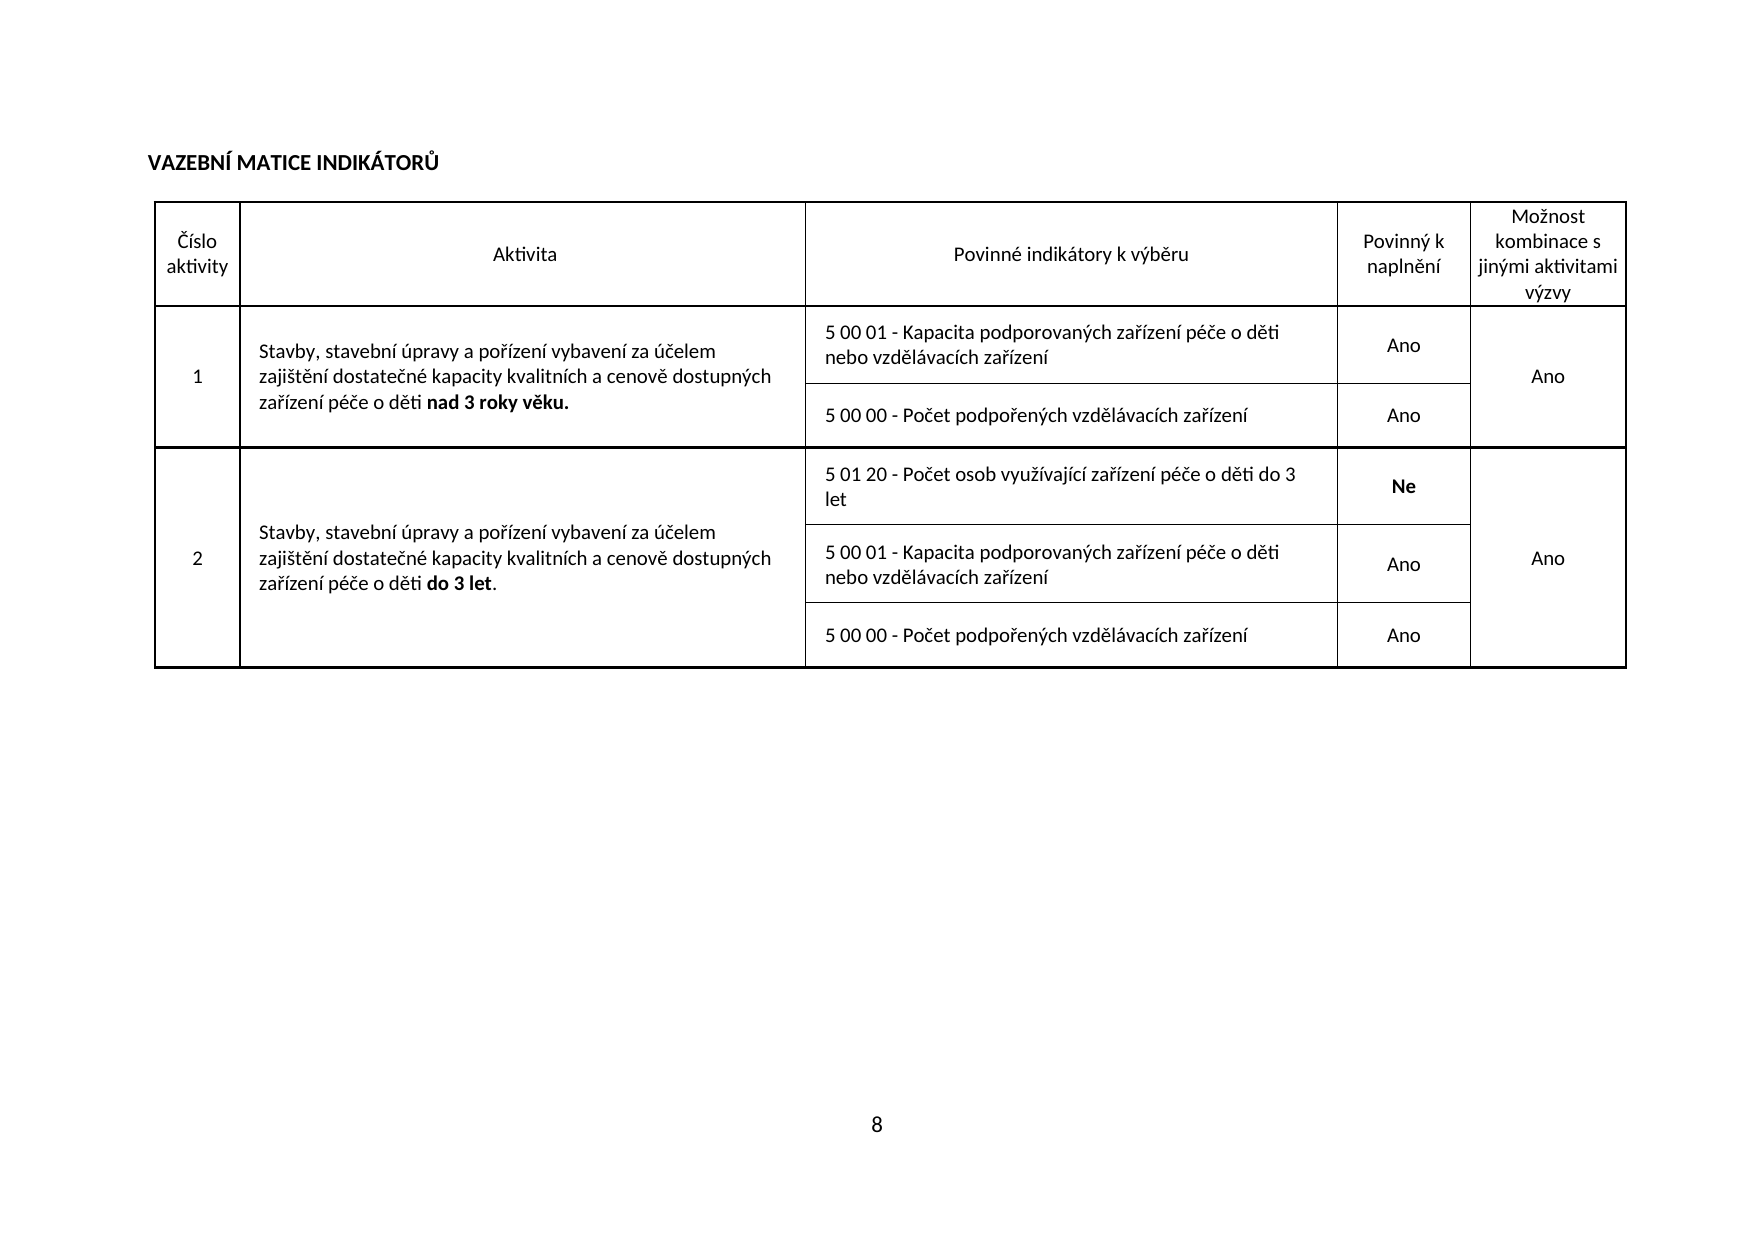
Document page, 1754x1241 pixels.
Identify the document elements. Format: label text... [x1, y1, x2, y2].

table_header Povinné indikátory k výběru [806, 203, 1337, 304]
table_cell 5 01 20 - Počet osob využívající zařízení péče o děti do 3 let [806, 449, 1337, 524]
table_cell 5 00 01 - Kapacita podporovaných zařízení péče o děti nebo vzdělávacích zařízení [806, 307, 1337, 382]
table_cell 5 00 00 - Počet podpořených vzdělávacích zařízení [806, 603, 1337, 666]
table_cell Ano [1338, 307, 1470, 382]
table_cell Ne [1338, 449, 1470, 524]
table_cell 1 [156, 307, 239, 446]
table_header Číslo aktivity [156, 203, 239, 304]
table_header Povinný k naplnění [1338, 203, 1470, 304]
table_cell Stavby, stavební úpravy a pořízení vybavení za účelem zajištění dostatečné kapacity kvalitních a cenově dostupných zařízení péče o děti do 3 let. [241, 449, 805, 666]
table_header Možnost kombinace s jinými aktivitami výzvy [1471, 203, 1625, 304]
table_header Aktivita [241, 203, 805, 304]
table_cell 5 00 00 - Počet podpořených vzdělávacích zařízení [806, 384, 1337, 446]
text VAZEBNÍ MATICE INDIKÁTORŮ [148, 148, 1606, 176]
table_cell Ano [1338, 384, 1470, 446]
table_cell Ano [1471, 449, 1625, 666]
table_cell Stavby, stavební úpravy a pořízení vybavení za účelem zajištění dostatečné kapacity kvalitních a cenově dostupných zařízení péče o děti nad 3 roky věku. [241, 307, 805, 446]
table_cell Ano [1338, 603, 1470, 666]
table_cell Ano [1338, 525, 1470, 602]
table_cell Ano [1471, 307, 1625, 446]
table_cell 2 [156, 449, 239, 666]
table_cell 5 00 01 - Kapacita podporovaných zařízení péče o děti nebo vzdělávacích zařízení [806, 525, 1337, 602]
